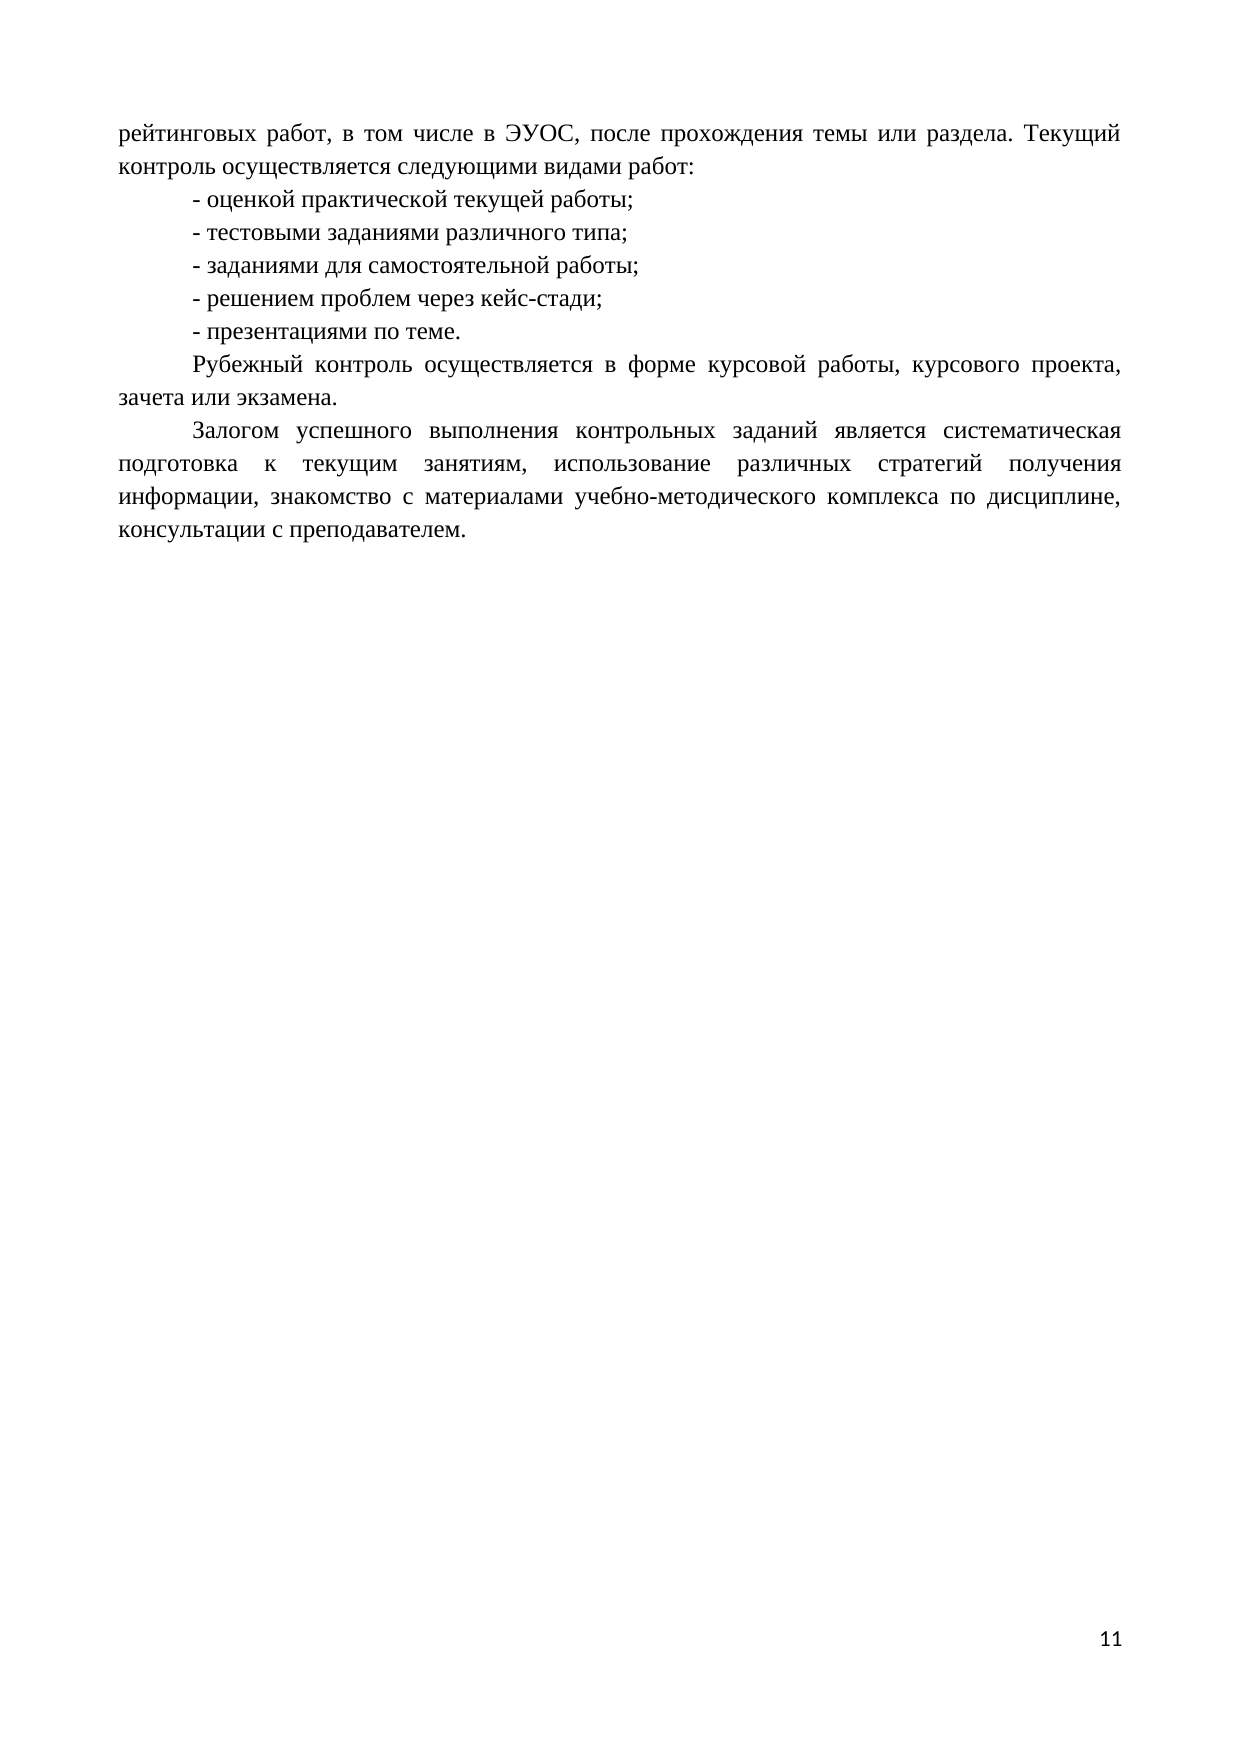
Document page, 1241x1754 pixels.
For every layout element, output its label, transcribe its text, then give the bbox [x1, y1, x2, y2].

text Залогом успешного выполнения контрольных заданий является систематическая подготовка к текущим занятиям, использование различных стратегий получения информации, знакомство с материалами учебно-методического комплекса по дисциплине, консультации с преподавателем. [118, 415, 1122, 543]
text - презентациями по теме. [118, 316, 1122, 345]
text - заданиями для самостоятельной работы; [118, 250, 1122, 279]
text - решением проблем через кейс-стади; [118, 283, 1122, 312]
text - тестовыми заданиями различного типа; [118, 217, 1122, 246]
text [118, 118, 1122, 180]
text - оценкой практической текущей работы; [118, 184, 1122, 213]
text Рубежный контроль осуществляется в форме курсовой работы, курсового проекта, зачета или экзамена. [118, 349, 1122, 411]
